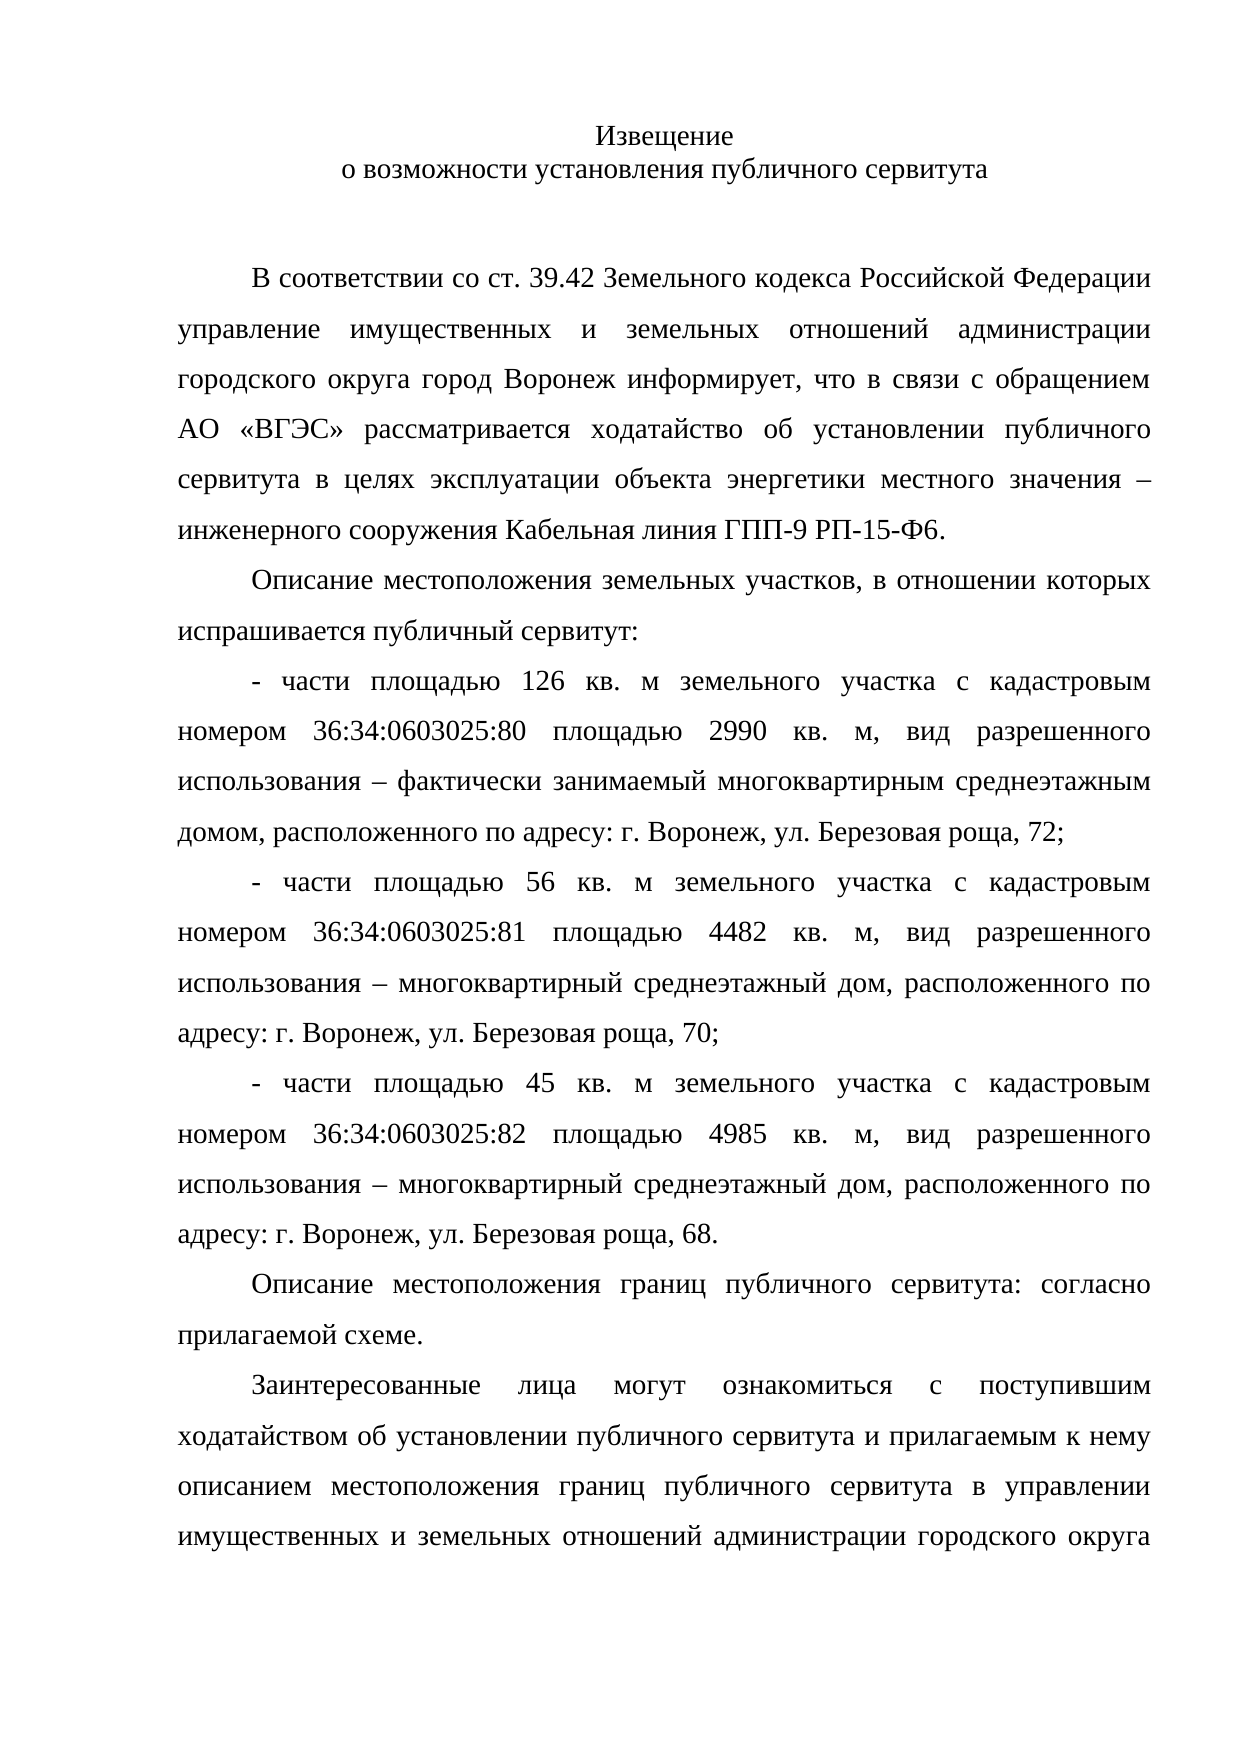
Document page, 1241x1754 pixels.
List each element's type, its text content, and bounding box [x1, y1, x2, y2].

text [177, 1367, 1152, 1552]
text - части площадью 126 кв. м земельного участка с кадастровым номером 36:34:0603025:80 площадью 2990 кв. м, вид разрешенного использования – фактически занимаемый многоквартирным среднеэтажным домом, расположенного по адресу: г. Воронеж, ул. Березовая роща, 72; [177, 663, 1152, 847]
text Описание местоположения земельных участков, в отношении которых испрашивается публичный сервитут: [177, 562, 1152, 646]
text В соответствии со ст. 39.42 Земельного кодекса Российской Федерации управление имущественных и земельных отношений администрации городского округа город Воронеж информирует, что в связи с обращением АО «ВГЭС» рассматривается ходатайство об установлении публичного сервитута в целях эксплуатации объекта энергетики местного значения – инженерного сооружения Кабельная линия ГПП-9 РП-15-Ф6. [177, 260, 1152, 546]
text Извещение [177, 118, 1152, 152]
text - части площадью 56 кв. м земельного участка с кадастровым номером 36:34:0603025:81 площадью 4482 кв. м, вид разрешенного использования – многоквартирный среднеэтажный дом, расположенного по адресу: г. Воронеж, ул. Березовая роща, 70; [177, 864, 1152, 1049]
text - части площадью 45 кв. м земельного участка с кадастровым номером 36:34:0603025:82 площадью 4985 кв. м, вид разрешенного использования – многоквартирный среднеэтажный дом, расположенного по адресу: г. Воронеж, ул. Березовая роща, 68. [177, 1065, 1152, 1250]
text Описание местоположения границ публичного сервитута: согласно прилагаемой схеме. [177, 1267, 1152, 1351]
text о возможности установления публичного сервитута [177, 152, 1152, 185]
